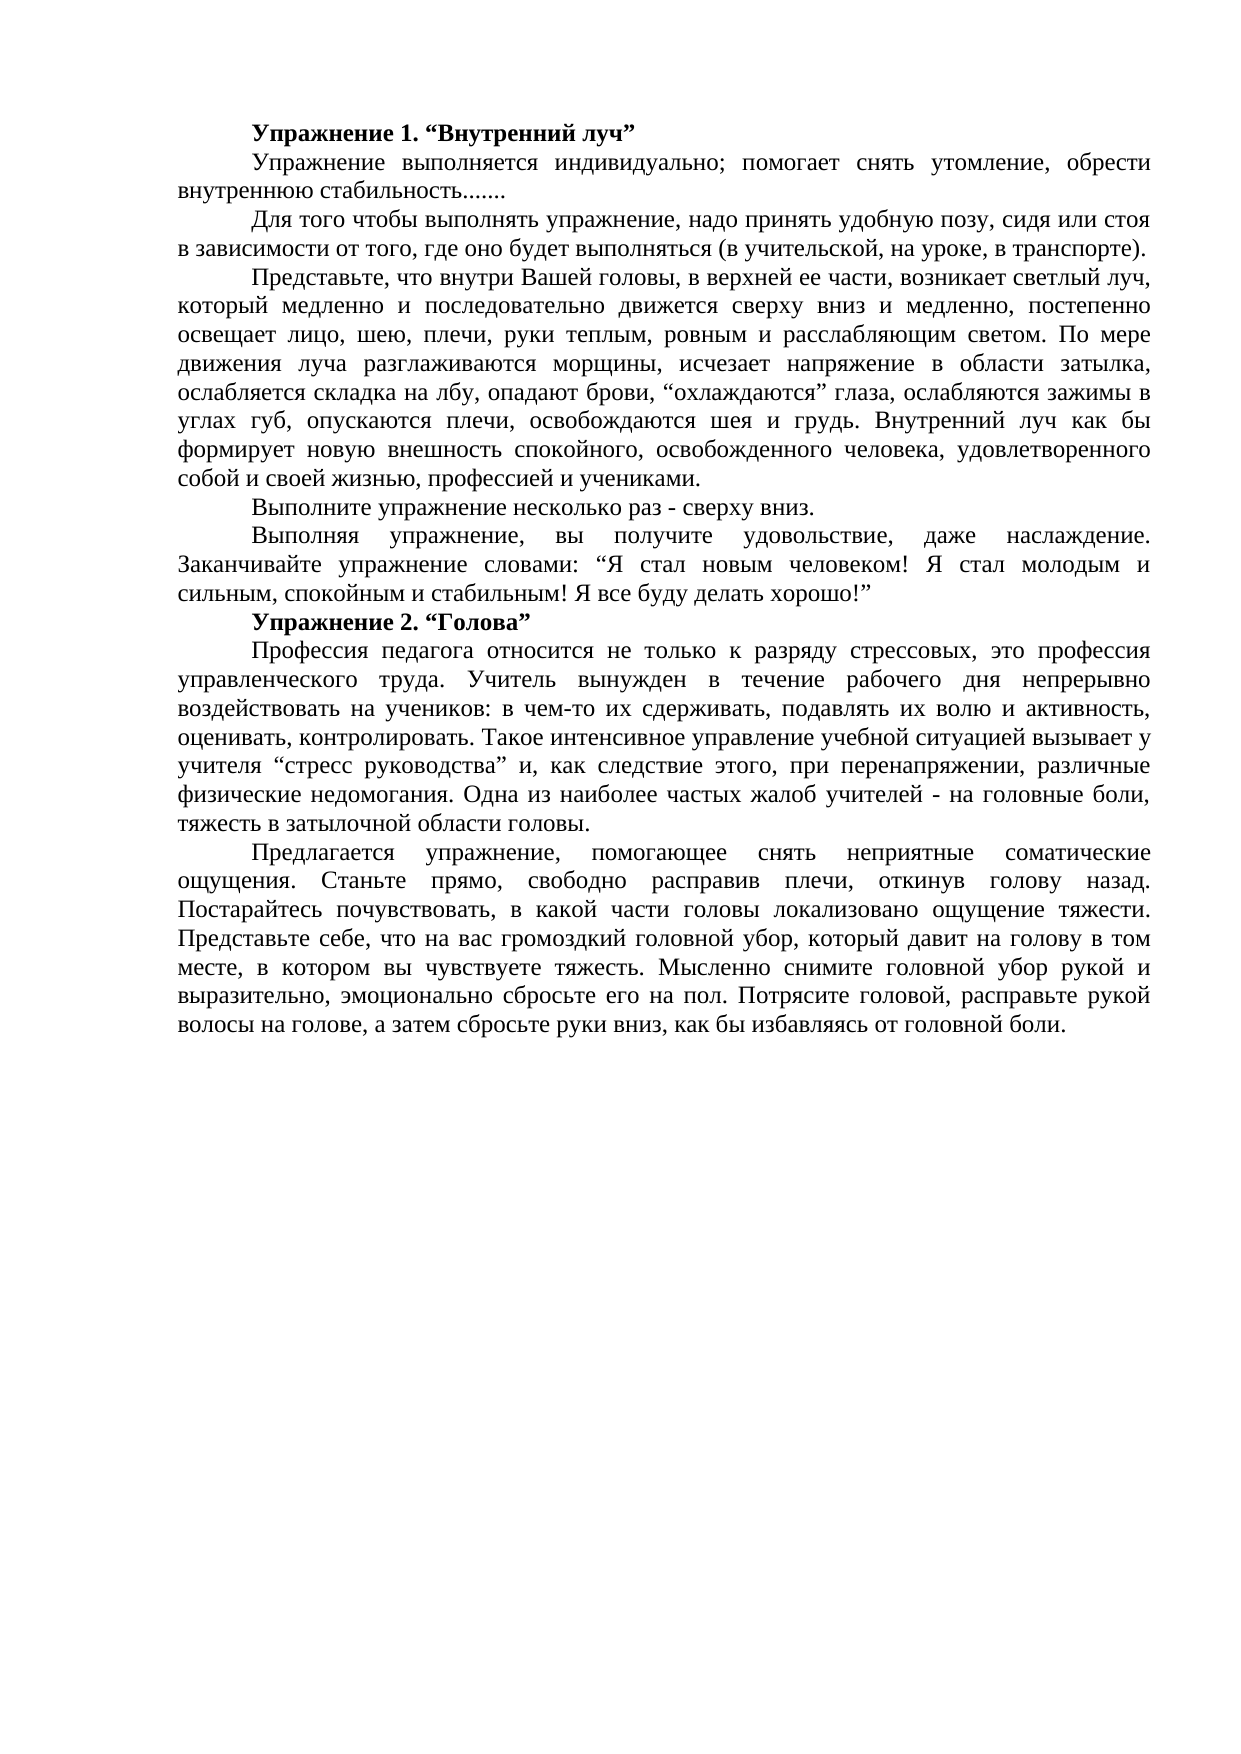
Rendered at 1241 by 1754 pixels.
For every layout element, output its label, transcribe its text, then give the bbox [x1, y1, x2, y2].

text Упражнение выполняется индивидуально; помогает снять утомление, обрести внутреннюю стабильность....... [177, 147, 1152, 204]
text Представьте, что внутри Вашей головы, в верхней ее части, возникает светлый луч, который медленно и последовательно движется сверху вниз и медленно, постепенно освещает лицо, шею, плечи, руки теплым, ровным и расслабляющим светом. По мере движения луча разглаживаются морщины, исчезает напряжение в области затылка, ослабляется складка на лбу, опадают брови, “охлаждаются” глаза, ослабляются зажимы в углах губ, опускаются плечи, освобождаются шея и грудь. Внутренний луч как бы формирует новую внешность спокойного, освобожденного человека, удовлетворенного собой и своей жизнью, профессией и учениками. [177, 262, 1152, 492]
text Выполняя упражнение, вы получите удовольствие, даже наслаждение. Заканчивайте упражнение словами: “Я стал новым человеком! Я стал молодым и сильным, спокойным и стабильным! Я все буду делать хорошо!” [177, 521, 1152, 607]
text Выполните упражнение несколько раз - сверху вниз. [177, 492, 1152, 521]
text Предлагается упражнение, помогающее снять неприятные соматические ощущения. Станьте прямо, свободно расправив плечи, откинув голову назад. Постарайтесь почувствовать, в какой части головы локализовано ощущение тяжести. Представьте себе, что на вас громоздкий головной убор, который давит на голову в том месте, в котором вы чувствуете тяжесть. Мысленно снимите головной убор рукой и выразительно, эмоционально сбросьте его на пол. Потрясите головой, расправьте рукой волосы на голове, а затем сбросьте руки вниз, как бы избавляясь от головной боли. [177, 837, 1152, 1038]
text Упражнение 2. “Голова” [177, 607, 1152, 636]
text Профессия педагога относится не только к разряду стрессовых, это профессия управленческого труда. Учитель вынужден в течение рабочего дня непрерывно воздействовать на учеников: в чем-то их сдерживать, подавлять их волю и активность, оценивать, контролировать. Такое интенсивное управление учебной ситуацией вызывает у учителя “стресс руководства” и, как следствие этого, при перенапряжении, различные физические недомогания. Одна из наиболее частых жалоб учителей - на головные боли, тяжесть в затылочной области головы. [177, 636, 1152, 837]
text Упражнение 1. “Внутренний луч” [177, 118, 1152, 147]
text Для того чтобы выполнять упражнение, надо принять удобную позу, сидя или стоя в зависимости от того, где оно будет выполняться (в учительской, на уроке, в транспорте). [177, 204, 1152, 262]
